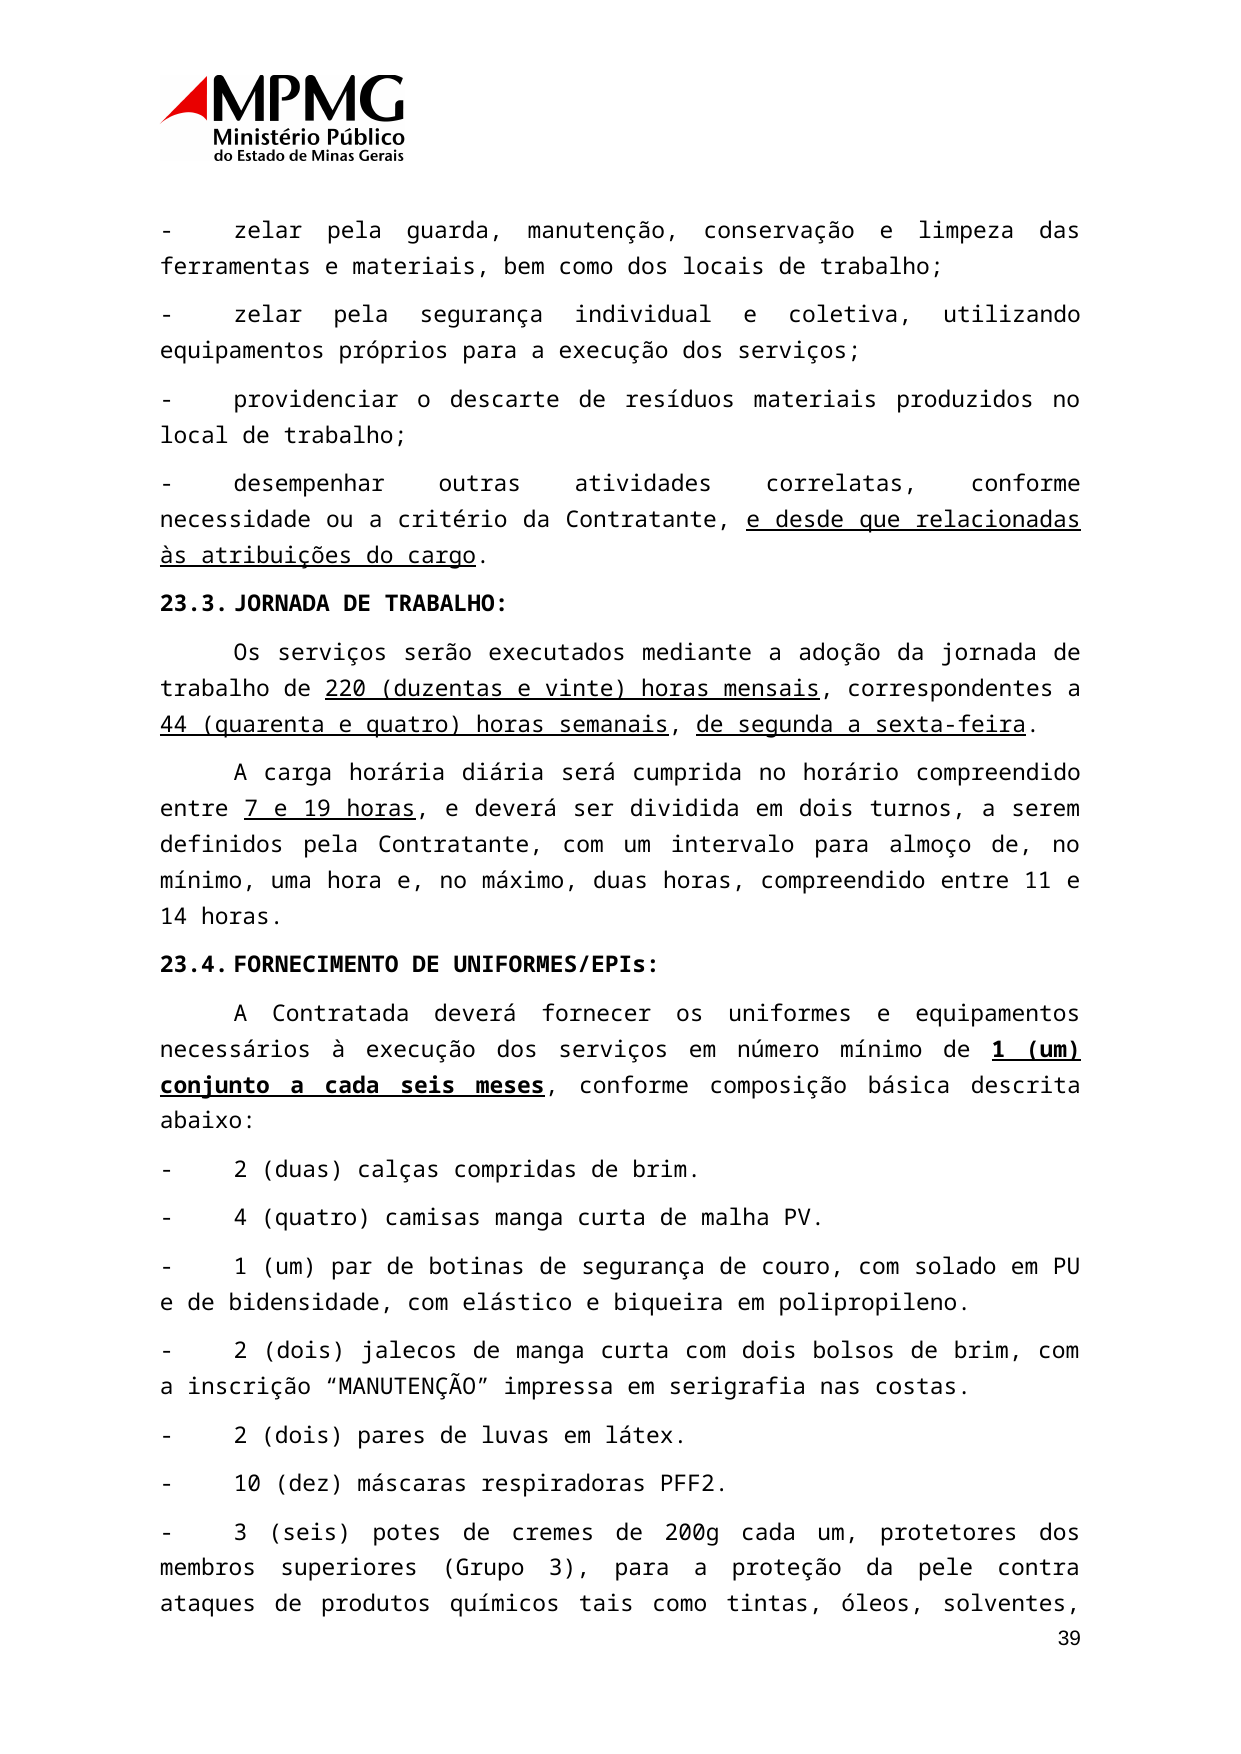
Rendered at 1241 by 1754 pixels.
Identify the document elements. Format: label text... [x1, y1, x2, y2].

text - 2 (dois) pares de luvas em látex. [159, 1418, 1081, 1450]
text - providenciar o descarte de resíduos materiais produzidos no local de trabalho; [159, 383, 1081, 450]
text - zelar pela guarda, manutenção, conservação e limpeza das ferramentas e materiais, bem como dos locais de trabalho; [159, 214, 1081, 281]
text Os serviços serão executados mediante a adoção da jornada de trabalho de 220 (duzentas e vinte) horas mensais, correspondentes a 44 (quarenta e quatro) horas semanais, de segunda a sexta-feira. [159, 636, 1081, 739]
text A carga horária diária será cumprida no horário compreendido entre 7 e 19 horas, e deverá ser dividida em dois turnos, a serem definidos pela Contratante, com um intervalo para almoço de, no mínimo, uma hora e, no máximo, duas horas, compreendido entre 11 e 14 horas. [159, 756, 1081, 931]
text - 1 (um) par de botinas de segurança de couro, com solado em PU e de bidensidade, com elástico e biqueira em polipropileno. [159, 1250, 1081, 1317]
text - zelar pela segurança individual e coletiva, utilizando equipamentos próprios para a execução dos serviços; [159, 298, 1081, 365]
text - 10 (dez) máscaras respiradoras PFF2. [159, 1467, 1081, 1498]
text - 4 (quatro) camisas manga curta de malha PV. [159, 1201, 1081, 1233]
text - 2 (duas) calças compridas de brim. [159, 1153, 1081, 1184]
text - desempenhar outras atividades correlatas, conforme necessidade ou a critério da Contratante, e desde que relacionadas às atribuições do cargo. [159, 467, 1081, 570]
text - 2 (dois) jalecos de manga curta com dois bolsos de brim, com a inscrição “MANUTENÇÃO” impressa em serigrafia nas costas. [159, 1334, 1081, 1401]
text 23.3. JORNADA DE TRABALHO: [159, 587, 1081, 618]
text 23.4. FORNECIMENTO DE UNIFORMES/EPIs: [159, 948, 1081, 979]
text A Contratada deverá fornecer os uniformes e equipamentos necessários à execução dos serviços em número mínimo de 1 (um) conjunto a cada seis meses, conforme composição básica descrita abaixo: [159, 997, 1081, 1136]
picture [159, 75, 405, 161]
